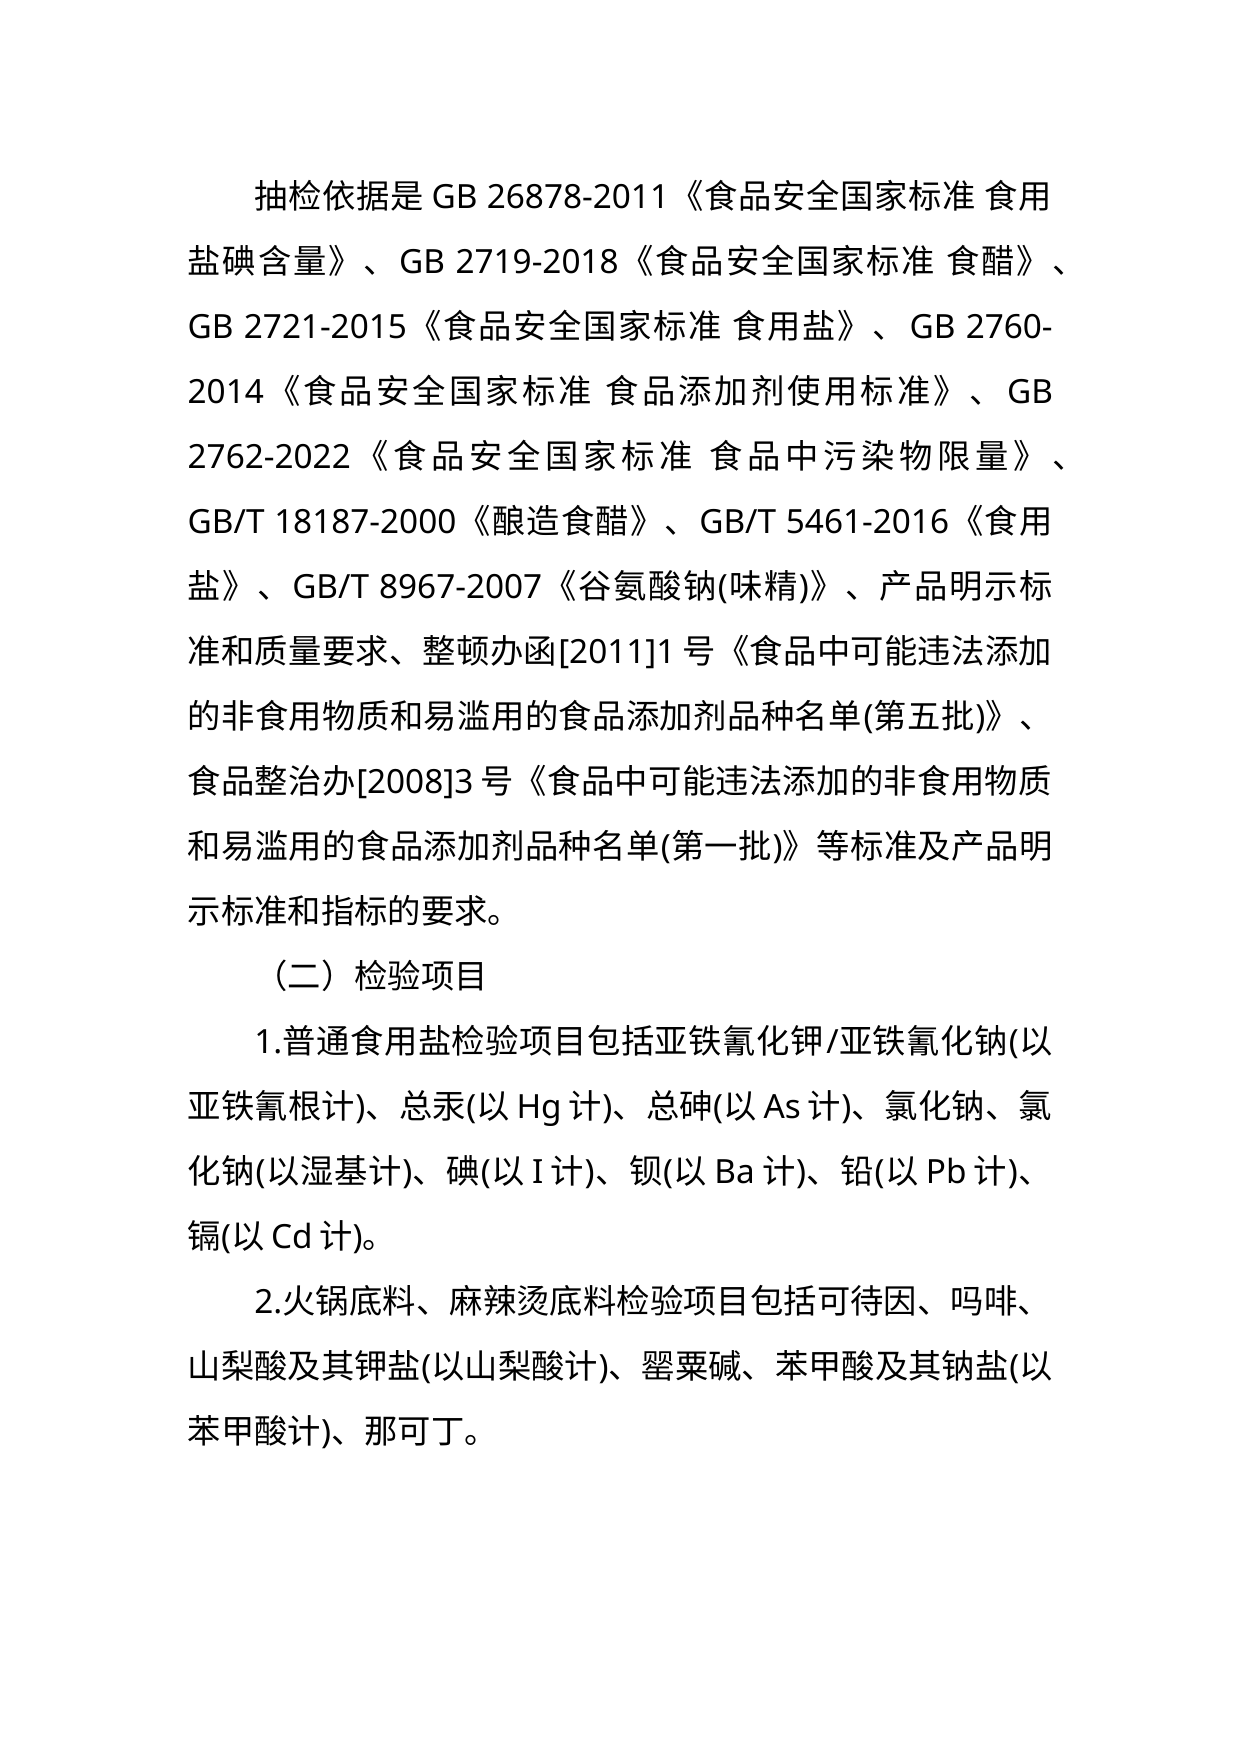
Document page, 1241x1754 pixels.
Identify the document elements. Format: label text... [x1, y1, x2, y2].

text 1.普通食用盐检验项目包括亚铁氰化钾/亚铁氰化钠(以亚铁氰根计)、总汞(以Hg计)、总砷(以As计)、氯化钠、氯化钠(以湿基计)、碘(以I计)、钡(以Ba计)、铅(以Pb计)、镉(以Cd计)。 [187, 1007, 1053, 1267]
text 抽检依据是GB 26878-2011《食品安全国家标准 食用盐碘含量》、GB 2719-2018《食品安全国家标准 食醋》、GB 2721-2015《食品安全国家标准 食用盐》、GB 2760-2014《食品安全国家标准 食品添加剂使用标准》、GB 2762-2022《食品安全国家标准 食品中污染物限量》、GB/T 18187-2000《酿造食醋》、GB/T 5461-2016《食用盐》、GB/T 8967-2007《谷氨酸钠(味精)》、产品明示标准和质量要求、整顿办函[2011]1号《食品中可能违法添加的非食用物质和易滥用的食品添加剂品种名单(第五批)》、食品整治办[2008]3号《食品中可能违法添加的非食用物质和易滥用的食品添加剂品种名单(第一批)》等标准及产品明示标准和指标的要求。 [187, 162, 1053, 942]
text 2.火锅底料、麻辣烫底料检验项目包括可待因、吗啡、山梨酸及其钾盐(以山梨酸计)、罂粟碱、苯甲酸及其钠盐(以苯甲酸计)、那可丁。 [187, 1267, 1053, 1462]
text （二）检验项目 [187, 942, 1053, 1007]
